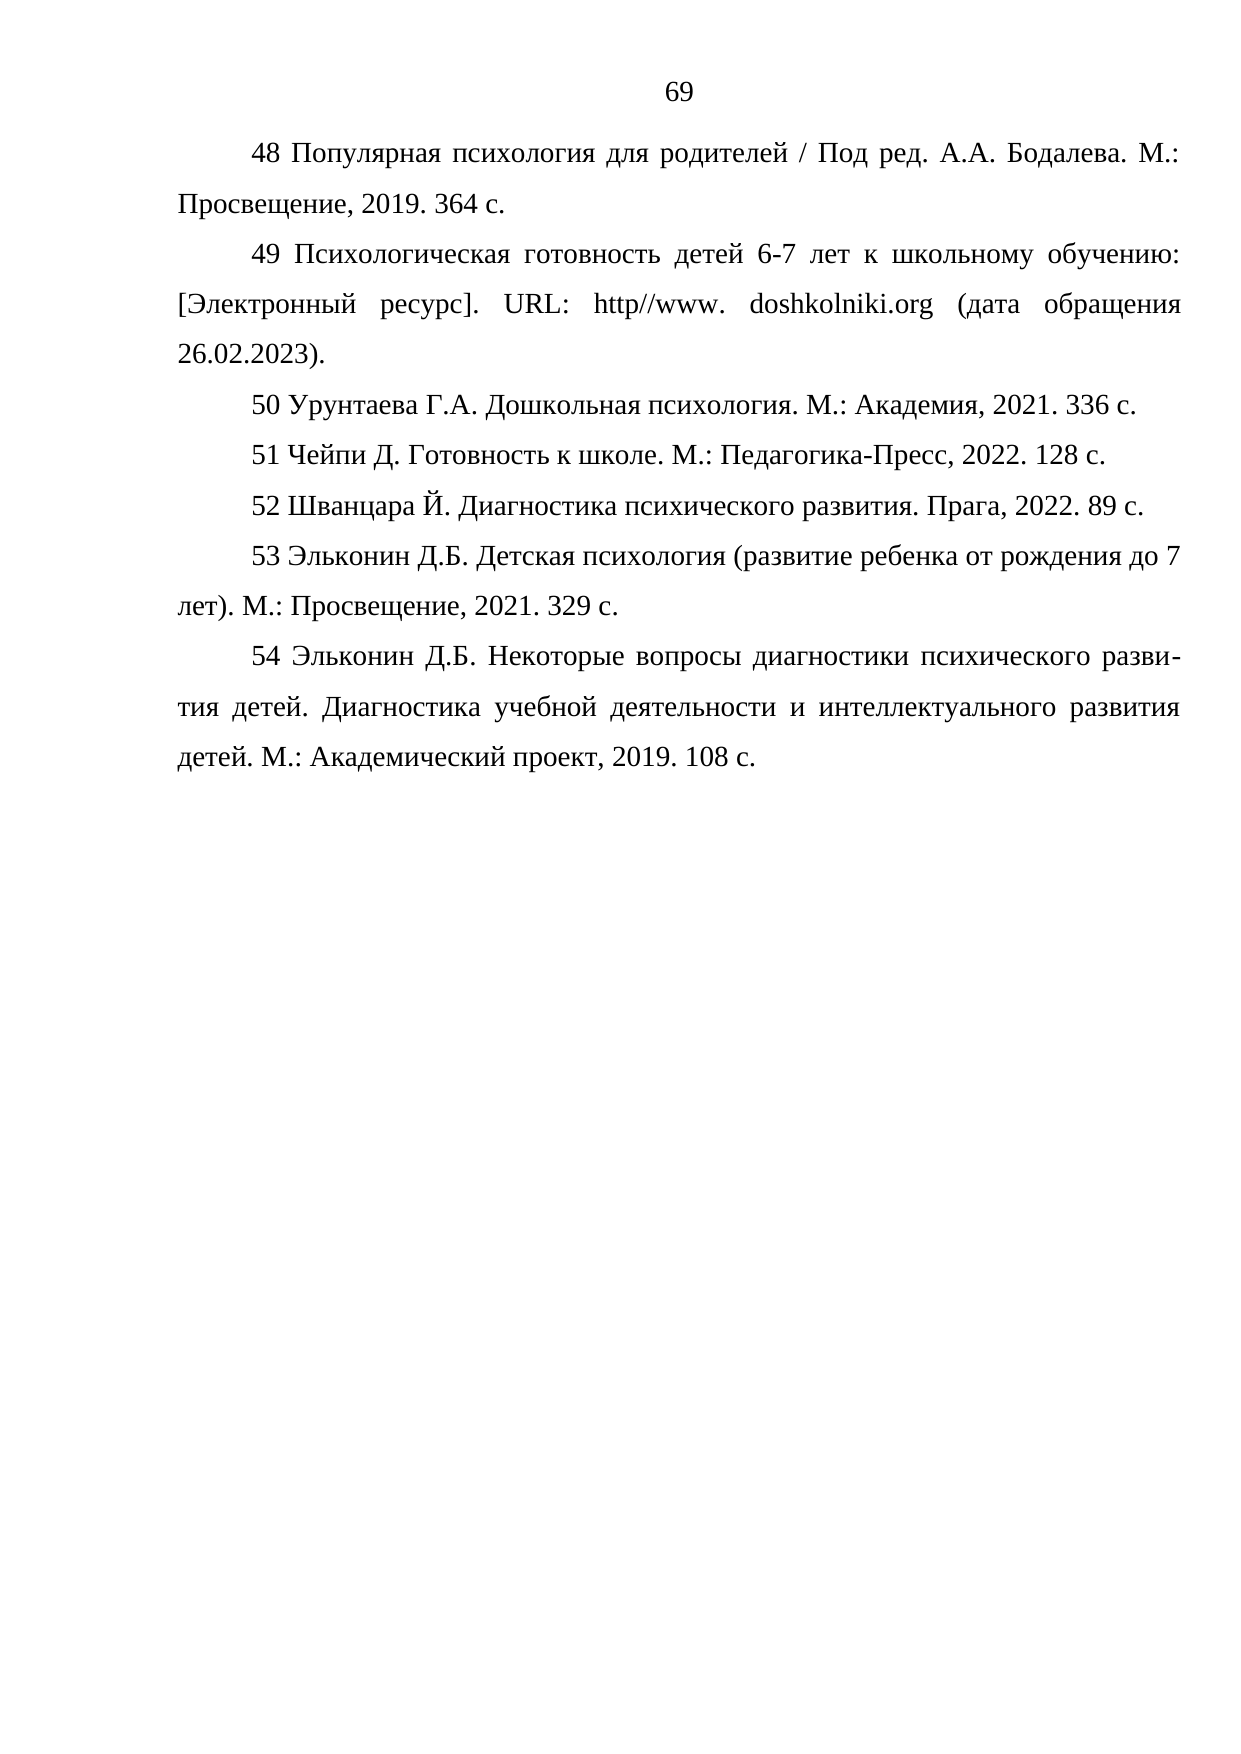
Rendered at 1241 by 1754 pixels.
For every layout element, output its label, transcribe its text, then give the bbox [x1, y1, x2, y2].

text 50 Урунтаева Г.А. Дошкольная психология. М.: Академия, 2021. 336 с. [177, 387, 1181, 421]
text 54 Эльконин Д.Б. Некоторые вопросы диагностики психического развития детей. Диагностика учебной деятельности и интеллектуального развития детей. М.: Академический проект, 2019. 108 с. [177, 638, 1181, 773]
text 49 Психологическая готовность детей 6-7 лет к школьному обучению: [Электронный ресурс]. URL: http//www. doshkolniki.org (дата обращения 26.02.2023). [177, 236, 1181, 370]
text 53 Эльконин Д.Б. Детская психология (развитие ребенка от рождения до 7 лет). М.: Просвещение, 2021. 329 с. [177, 538, 1181, 622]
text 52 Шванцара Й. Диагностика психического развития. Прага, 2022. 89 с. [177, 488, 1181, 521]
text 51 Чейпи Д. Готовность к школе. М.: Педагогика-Пресс, 2022. 128 с. [177, 437, 1181, 471]
text 48 Популярная психология для родителей / Под ред. А.А. Бодалева. М.: Просвещение, 2019. 364 с. [177, 135, 1181, 219]
